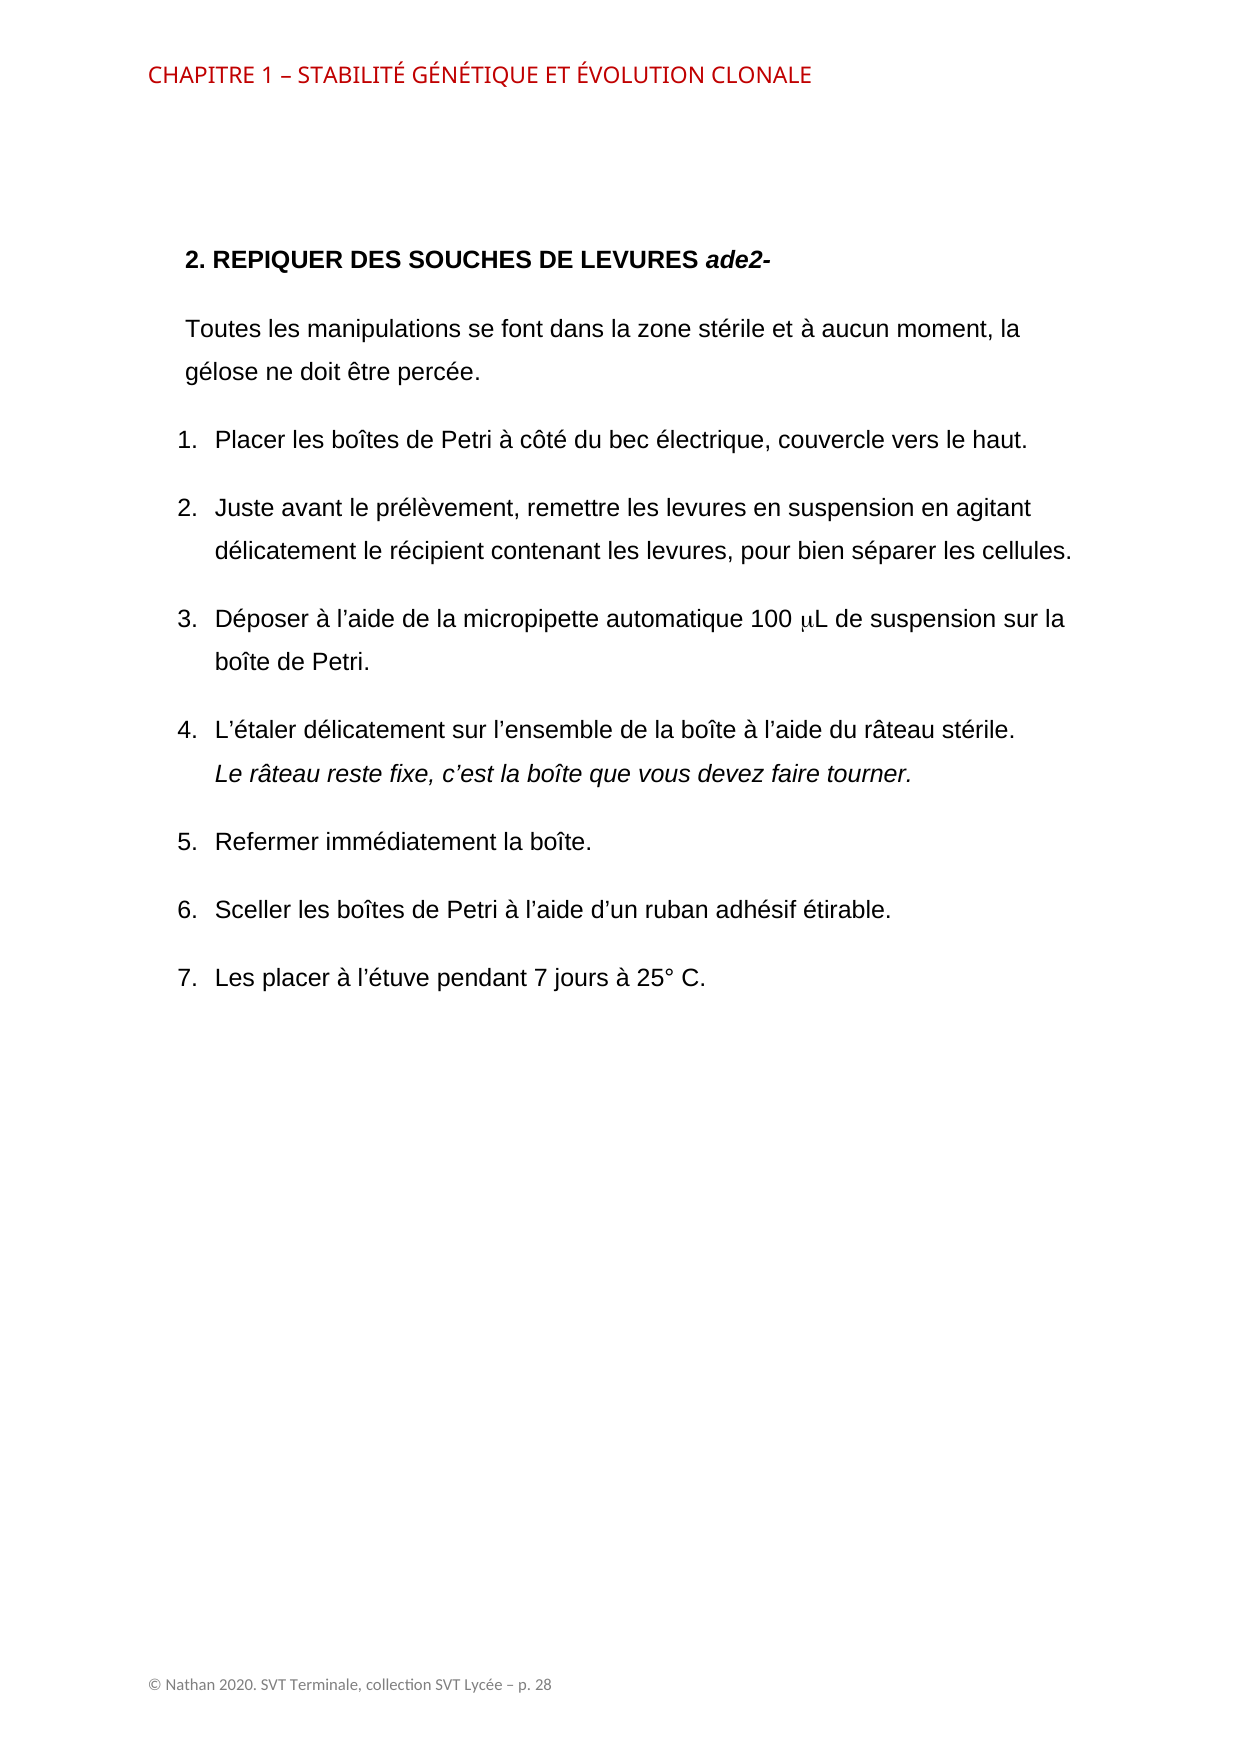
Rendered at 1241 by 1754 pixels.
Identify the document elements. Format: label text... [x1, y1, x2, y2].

list Refermer immédiatement la boîte. [177, 827, 1093, 856]
list Déposer à l’aide de la micropipette automatique 100 L de suspension sur la boîte de Petri. [177, 604, 1093, 676]
list Sceller les boîtes de Petri à l’aide d’un ruban adhésif étirable. [177, 895, 1093, 924]
list 2. REPIQUER DES SOUCHES DE LEVURES ade2- [185, 245, 1093, 274]
list Placer les boîtes de Petri à côté du bec électrique, couvercle vers le haut. [177, 425, 1093, 453]
list Juste avant le prélèvement, remettre les levures en suspension en agitant délicatement le récipient contenant les levures, pour bien séparer les cellules. [177, 493, 1093, 565]
list Toutes les manipulations se font dans la zone stérile et à aucun moment, la gélose ne doit être percée. [185, 313, 1093, 385]
list Les placer à l’étuve pendant 7 jours à 25° C. [177, 963, 1093, 992]
list L’étaler délicatement sur l’ensemble de la boîte à l’aide du râteau stérile. Le râteau reste fixe, c’est la boîte que vous devez faire tourner. [177, 716, 1093, 787]
